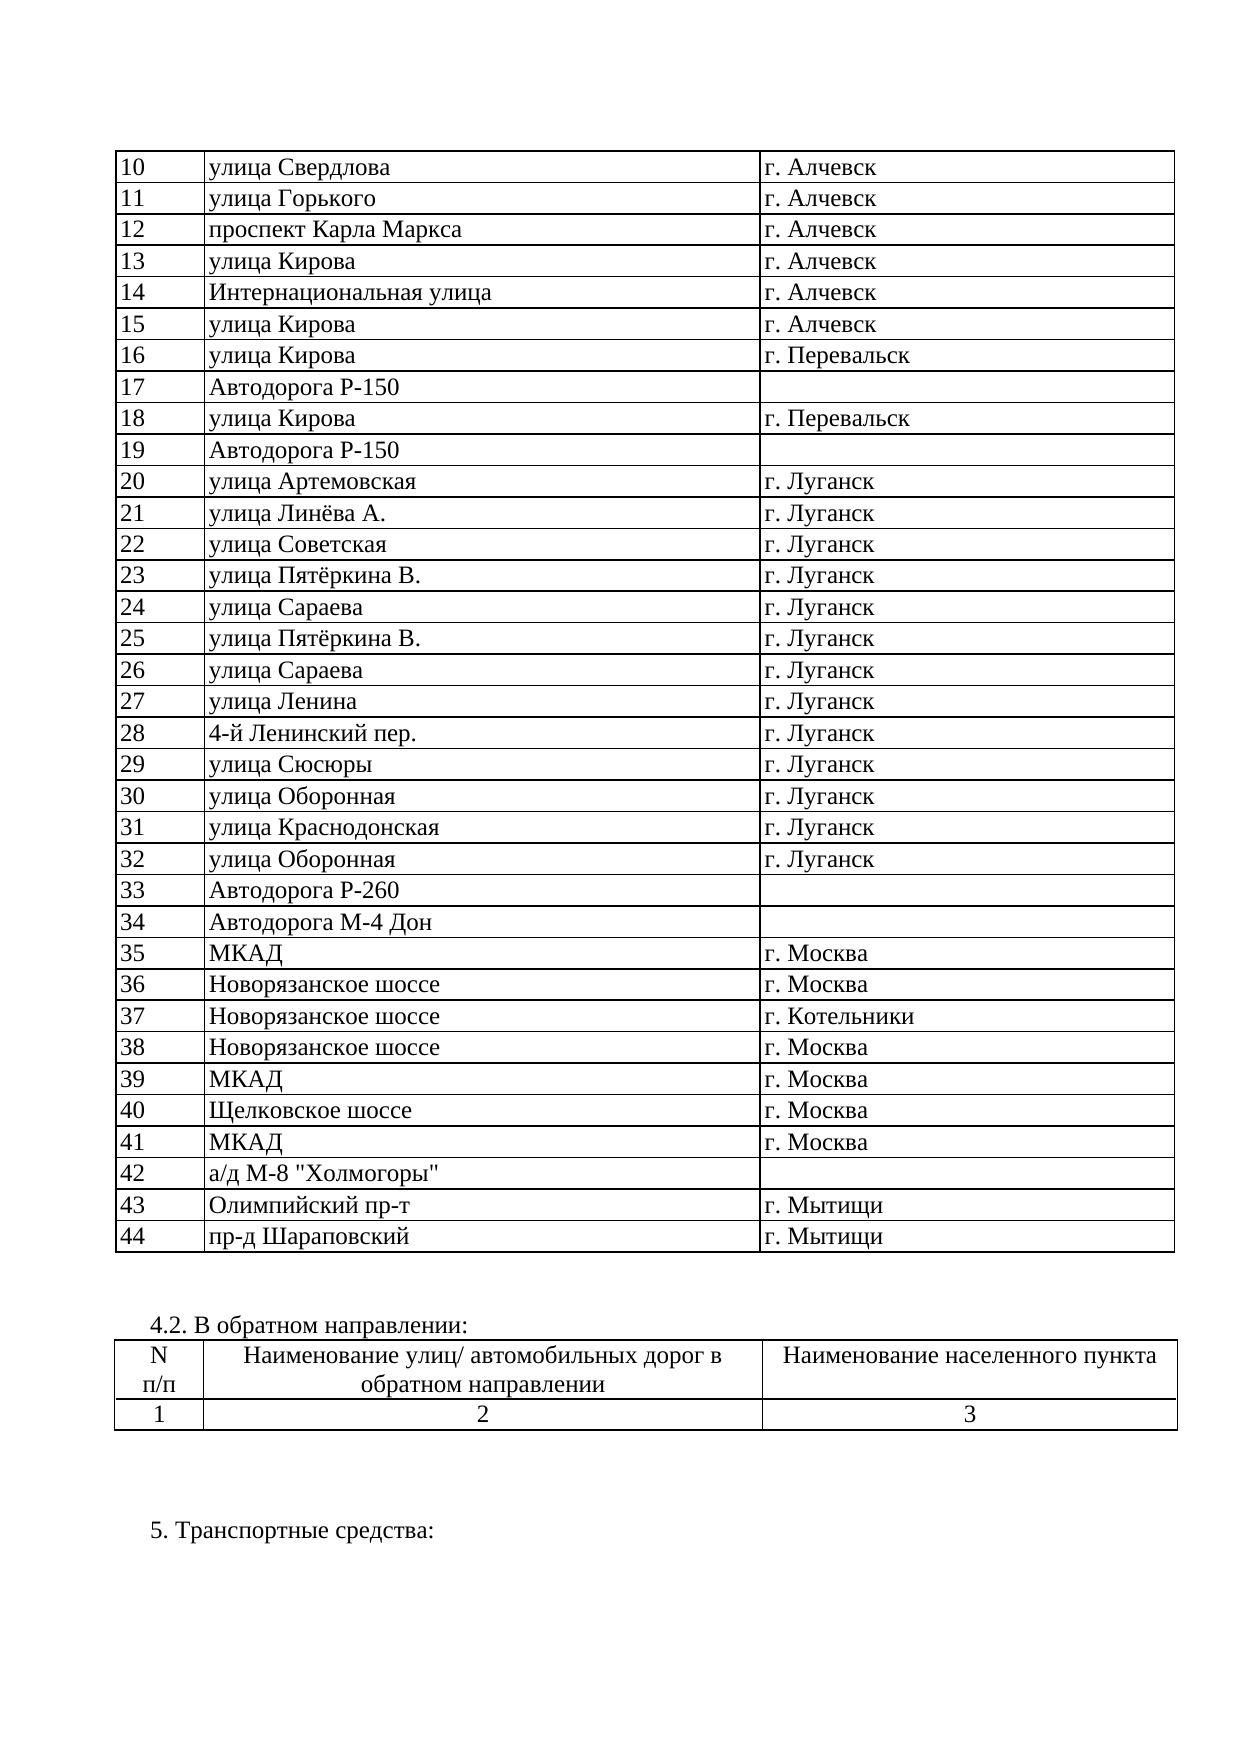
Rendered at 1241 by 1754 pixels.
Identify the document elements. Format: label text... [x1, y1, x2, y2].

table_cell МКАД [205, 1064, 759, 1094]
table_cell проспект Карла Маркса [205, 215, 759, 244]
table_cell улица Оборонная [205, 844, 759, 873]
table_cell улица Кирова [205, 340, 759, 370]
table_cell г. Москва [761, 938, 1174, 968]
table_cell г. Луганск [761, 592, 1174, 622]
table_cell МКАД [205, 1127, 759, 1157]
table_cell г. Луганск [761, 561, 1174, 590]
table_cell 22 [117, 529, 204, 559]
table_cell Новорязанское шоссе [205, 970, 759, 999]
table_cell улица Советская [205, 529, 759, 559]
table_cell 20 [117, 466, 204, 496]
table_cell г. Алчевск [761, 183, 1174, 213]
table_cell 18 [117, 403, 204, 433]
table_cell 28 [117, 718, 204, 748]
table_cell г. Луганск [761, 812, 1174, 842]
table_cell улица Оборонная [205, 781, 759, 811]
table_cell 2 [204, 1400, 762, 1429]
table_cell [761, 875, 1174, 905]
table_cell 42 [117, 1158, 204, 1188]
table_cell г. Котельники [761, 1001, 1174, 1031]
table_cell 19 [117, 435, 204, 464]
table_cell г. Луганск [761, 498, 1174, 527]
table_cell г. Мытищи [761, 1221, 1174, 1251]
table_cell г. Алчевск [761, 215, 1174, 244]
table_cell г. Луганск [761, 718, 1174, 748]
table_cell 15 [117, 309, 204, 339]
table_cell 16 [117, 340, 204, 370]
table_cell 32 [117, 844, 204, 873]
table_cell 37 [117, 1001, 204, 1031]
table_cell 36 [117, 970, 204, 999]
table_cell 35 [117, 938, 204, 968]
table_cell МКАД [205, 938, 759, 968]
table_cell 14 [117, 277, 204, 307]
table_cell г. Алчевск [761, 152, 1174, 181]
table_cell г. Перевальск [761, 403, 1174, 433]
table_cell улица Линёва А. [205, 498, 759, 527]
table_cell 1 [115, 1399, 203, 1429]
table_cell улица Кирова [205, 309, 759, 339]
table_cell 10 [117, 152, 204, 181]
table_cell 29 [117, 749, 204, 779]
table_cell Щелковское шоссе [205, 1095, 759, 1125]
table_cell г. Москва [761, 970, 1174, 999]
table_cell [761, 372, 1174, 402]
table_cell 24 [117, 592, 204, 622]
table_cell г. Луганск [761, 529, 1174, 559]
table_cell г. Алчевск [761, 246, 1174, 276]
table_cell а/д М-8 "Холмогоры" [205, 1158, 759, 1188]
table_cell 31 [117, 812, 204, 842]
table_cell г. Алчевск [761, 309, 1174, 339]
table_cell [761, 1158, 1174, 1188]
table_cell улица Артемовская [205, 466, 759, 496]
table_cell улица Горького [205, 183, 759, 213]
table_cell 21 [117, 498, 204, 527]
table_cell 40 [117, 1095, 204, 1125]
table_cell г. Москва [761, 1095, 1174, 1125]
table_cell Олимпийский пр-т [205, 1190, 759, 1219]
table_cell Автодорога Р-260 [205, 875, 759, 905]
table_cell Новорязанское шоссе [205, 1032, 759, 1062]
table_header Наименование улиц/ автомобильных дорог в обратном направлении [204, 1341, 762, 1398]
table_cell пр-д Шараповский [205, 1221, 759, 1251]
table_cell Новорязанское шоссе [205, 1001, 759, 1031]
table_cell г. Луганск [761, 623, 1174, 653]
table_cell 3 [763, 1398, 1177, 1429]
table_cell Автодорога Р-150 [205, 372, 759, 402]
table_cell улица Краснодонская [205, 812, 759, 842]
table_cell 43 [117, 1190, 204, 1219]
table_cell 11 [117, 183, 204, 213]
table_cell г. Мытищи [761, 1190, 1174, 1219]
table_cell 23 [117, 561, 204, 590]
table_cell 30 [117, 781, 204, 811]
table_cell 12 [117, 215, 204, 244]
table_cell 27 [117, 686, 204, 716]
table_cell 26 [117, 655, 204, 685]
table_cell 25 [117, 623, 204, 653]
table_cell 33 [117, 875, 204, 905]
table_cell улица Кирова [205, 246, 759, 276]
table_cell 41 [117, 1127, 204, 1157]
table_cell г. Луганск [761, 844, 1174, 873]
table_cell улица Сараева [205, 655, 759, 685]
table_cell г. Луганск [761, 655, 1174, 685]
table_header N п/п [115, 1341, 203, 1398]
table_cell Интернациональная улица [205, 277, 759, 307]
table_cell г. Перевальск [761, 340, 1174, 370]
table_cell 34 [117, 907, 204, 936]
text 4.2. В обратном направлении: [150, 1310, 1090, 1339]
table_cell Автодорога М-4 Дон [205, 907, 759, 936]
table_cell улица Пятёркина В. [205, 561, 759, 590]
table_cell 13 [117, 246, 204, 276]
table_cell г. Алчевск [761, 277, 1174, 307]
table_cell [761, 907, 1174, 936]
table_cell 4-й Ленинский пер. [205, 718, 759, 748]
table_cell [761, 435, 1174, 464]
table_header Наименование населенного пункта [763, 1341, 1177, 1398]
table_cell г. Москва [761, 1032, 1174, 1062]
table_cell 38 [117, 1032, 204, 1062]
text 5. Транспортные средства: [150, 1515, 1090, 1543]
table_cell улица Сараева [205, 592, 759, 622]
table_cell г. Луганск [761, 686, 1174, 716]
table_cell г. Москва [761, 1064, 1174, 1094]
table_cell улица Пятёркина В. [205, 623, 759, 653]
table_cell улица Кирова [205, 403, 759, 433]
table_cell г. Луганск [761, 466, 1174, 496]
table_cell улица Сюсюры [205, 749, 759, 779]
table_cell 39 [117, 1064, 204, 1094]
table_cell 17 [117, 372, 204, 402]
table_cell Автодорога Р-150 [205, 435, 759, 464]
table_cell г. Луганск [761, 781, 1174, 811]
table_cell г. Москва [761, 1127, 1174, 1157]
table_cell 44 [117, 1221, 204, 1251]
table_cell улица Ленина [205, 686, 759, 716]
table_cell улица Свердлова [205, 152, 759, 181]
table_cell г. Луганск [761, 749, 1174, 779]
